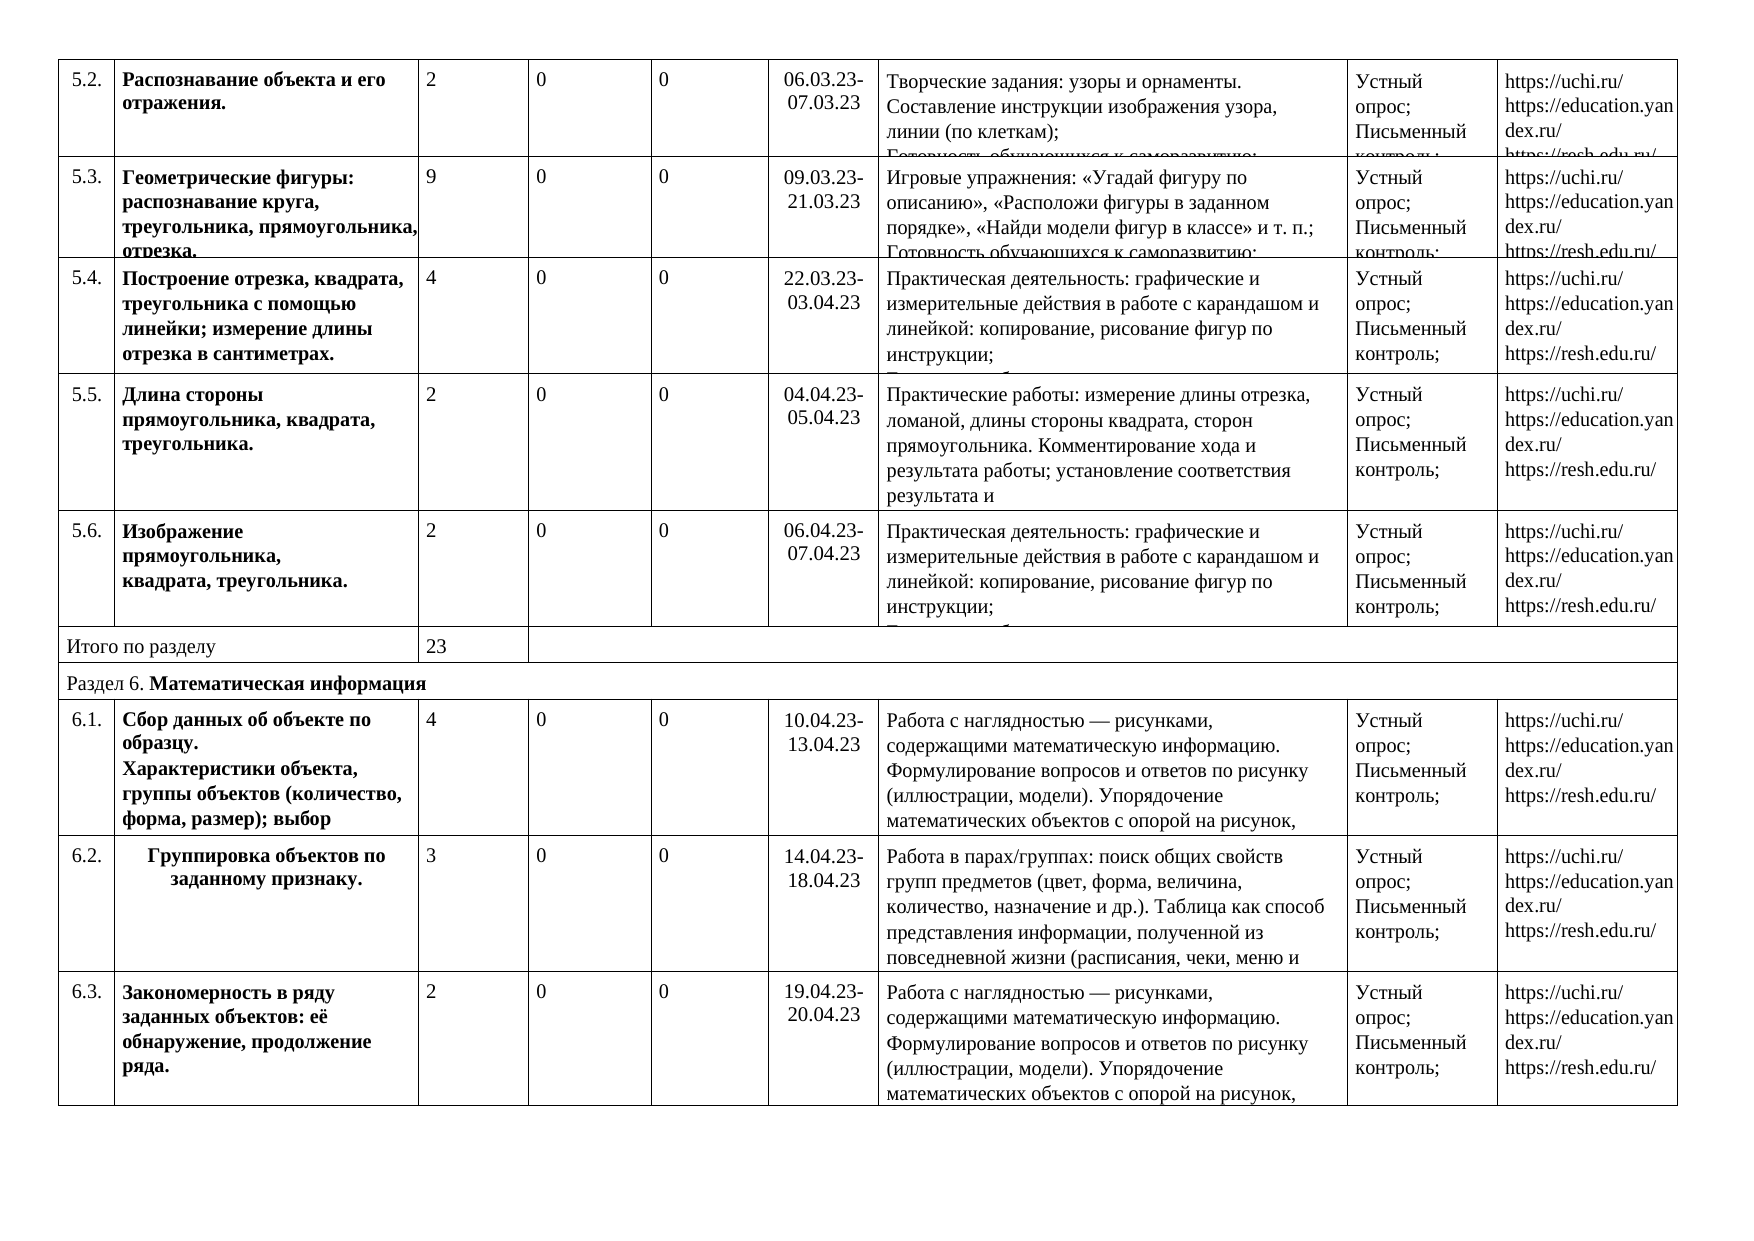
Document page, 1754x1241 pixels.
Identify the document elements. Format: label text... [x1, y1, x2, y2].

table_cell 0 [529, 700, 651, 835]
table_cell Геометрические фигуры: распознавание круга, треугольника, прямоугольника, отрезка. [115, 157, 418, 257]
table_cell Практические работы: измерение длины отрезка, ломаной, длины стороны квадрата, сторон прямоугольника. Комментирование хода и результата работы; установление соответствия результата и поставленного вопроса; Готовность обучающихся к саморазвитию; Мотивацию к познанию и обучению; [879, 374, 1347, 509]
table_cell 23 [419, 627, 528, 662]
table_cell Группировка объектов по заданному признаку. [115, 836, 418, 971]
table_cell 04.04.23-05.04.23 [769, 374, 878, 509]
table_cell 2 [419, 511, 528, 626]
table_header 2 [419, 60, 528, 156]
table_cell 2 [419, 972, 528, 1105]
table_cell 5.6. [59, 511, 114, 626]
table_cell 0 [529, 258, 651, 373]
table_header 06.03.23-07.03.23 [769, 60, 878, 156]
table_cell 0 [652, 511, 768, 626]
table_cell 5.4. [59, 258, 114, 373]
table_header 0 [529, 60, 651, 156]
table_cell Построение отрезка, квадрата, треугольника с помощью линейки; измерение длины отрезка в сантиметрах. [115, 258, 418, 373]
table_header Устный опрос; Письменный контроль; [1348, 60, 1497, 156]
table_cell 5.5. [59, 374, 114, 509]
table_cell Изображение прямоугольника, квадрата, треугольника. [115, 511, 418, 626]
table_cell Устный опрос; Письменный контроль; [1348, 972, 1497, 1105]
table_cell https://uchi.ru/ https://education.yandex.ru/ https://resh.edu.ru/ [1498, 157, 1677, 257]
table_header Распознавание объекта и его отражения. [115, 60, 418, 156]
table_cell 0 [652, 157, 768, 257]
table_header https://uchi.ru/ https://education.yandex.ru/ https://resh.edu.ru/ [1498, 60, 1677, 156]
table_cell 6.3. [59, 972, 114, 1105]
table_cell 19.04.23-20.04.23 [769, 972, 878, 1105]
table_cell Практическая деятельность: графические и измерительные действия в работе с карандашом и линейкой: копирование, рисование фигур по инструкции; Готовность обучающихся к саморазвитию; Мотивацию к познанию и обучению; [879, 511, 1347, 626]
table_cell 6.1. [59, 700, 114, 835]
table_cell https://uchi.ru/ https://education.yandex.ru/ https://resh.edu.ru/ [1498, 836, 1677, 971]
table_cell Длина стороны прямоугольника, квадрата, треугольника. [115, 374, 418, 509]
table_cell 0 [529, 836, 651, 971]
table_cell Устный опрос; Письменный контроль; [1348, 157, 1497, 257]
table_cell 6.2. [59, 836, 114, 971]
table_cell 0 [529, 374, 651, 509]
table_cell 10.04.23-13.04.23 [769, 700, 878, 835]
table_cell Устный опрос; Письменный контроль; [1348, 258, 1497, 373]
table_cell 0 [529, 972, 651, 1105]
table_header 5.2. [59, 60, 114, 156]
table_cell Практическая деятельность: графические и измерительные действия в работе с карандашом и линейкой: копирование, рисование фигур по инструкции; Готовность обучающихся к саморазвитию; Мотивацию к познанию и обучению; [879, 258, 1347, 373]
table_cell 06.04.23-07.04.23 [769, 511, 878, 626]
table_cell 0 [652, 972, 768, 1105]
table_cell 0 [652, 258, 768, 373]
table_cell 9 [419, 157, 528, 257]
table_cell 2 [419, 374, 528, 509]
table_cell 09.03.23-21.03.23 [769, 157, 878, 257]
table_cell Итого по разделу [59, 627, 418, 662]
table_cell Раздел 6. Математическая информация [59, 663, 1677, 698]
table_cell 3 [419, 836, 528, 971]
table_cell Устный опрос; Письменный контроль; [1348, 700, 1497, 835]
table_cell 0 [652, 374, 768, 509]
table_cell [529, 627, 1677, 662]
table_cell 22.03.23-03.04.23 [769, 258, 878, 373]
table_cell 0 [652, 836, 768, 971]
table_cell 4 [419, 258, 528, 373]
table_cell https://uchi.ru/ https://education.yandex.ru/ https://resh.edu.ru/ [1498, 700, 1677, 835]
table_cell 14.04.23-18.04.23 [769, 836, 878, 971]
table_header 0 [652, 60, 768, 156]
table_cell Устный опрос; Письменный контроль; [1348, 836, 1497, 971]
table_cell https://uchi.ru/ https://education.yandex.ru/ https://resh.edu.ru/ [1498, 972, 1677, 1105]
table_cell Устный опрос; Письменный контроль; [1348, 511, 1497, 626]
table_cell 4 [419, 700, 528, 835]
table_cell Устный опрос; Письменный контроль; [1348, 374, 1497, 509]
table_cell Закономерность в ряду заданных объектов: её обнаружение, продолжение ряда. [115, 972, 418, 1105]
table_cell 5.3. [59, 157, 114, 257]
table_cell Сбор данных об объекте по образцу. Характеристики объекта, группы объектов (количество, форма, размер); выбор предметов по образцу (по заданным признакам). [115, 700, 418, 835]
table_header Творческие задания: узоры и орнаменты. Составление инструкции изображения узора, линии (по клеткам); Готовность обучающихся к саморазвитию; Мотивацию к познанию и обучению; [879, 60, 1347, 156]
table_cell 0 [529, 511, 651, 626]
table_cell https://uchi.ru/ https://education.yandex.ru/ https://resh.edu.ru/ [1498, 511, 1677, 626]
table_cell https://uchi.ru/ https://education.yandex.ru/ https://resh.edu.ru/ [1498, 374, 1677, 509]
table_cell 0 [529, 157, 651, 257]
table_cell 0 [652, 700, 768, 835]
table_cell https://uchi.ru/ https://education.yandex.ru/ https://resh.edu.ru/ [1498, 258, 1677, 373]
